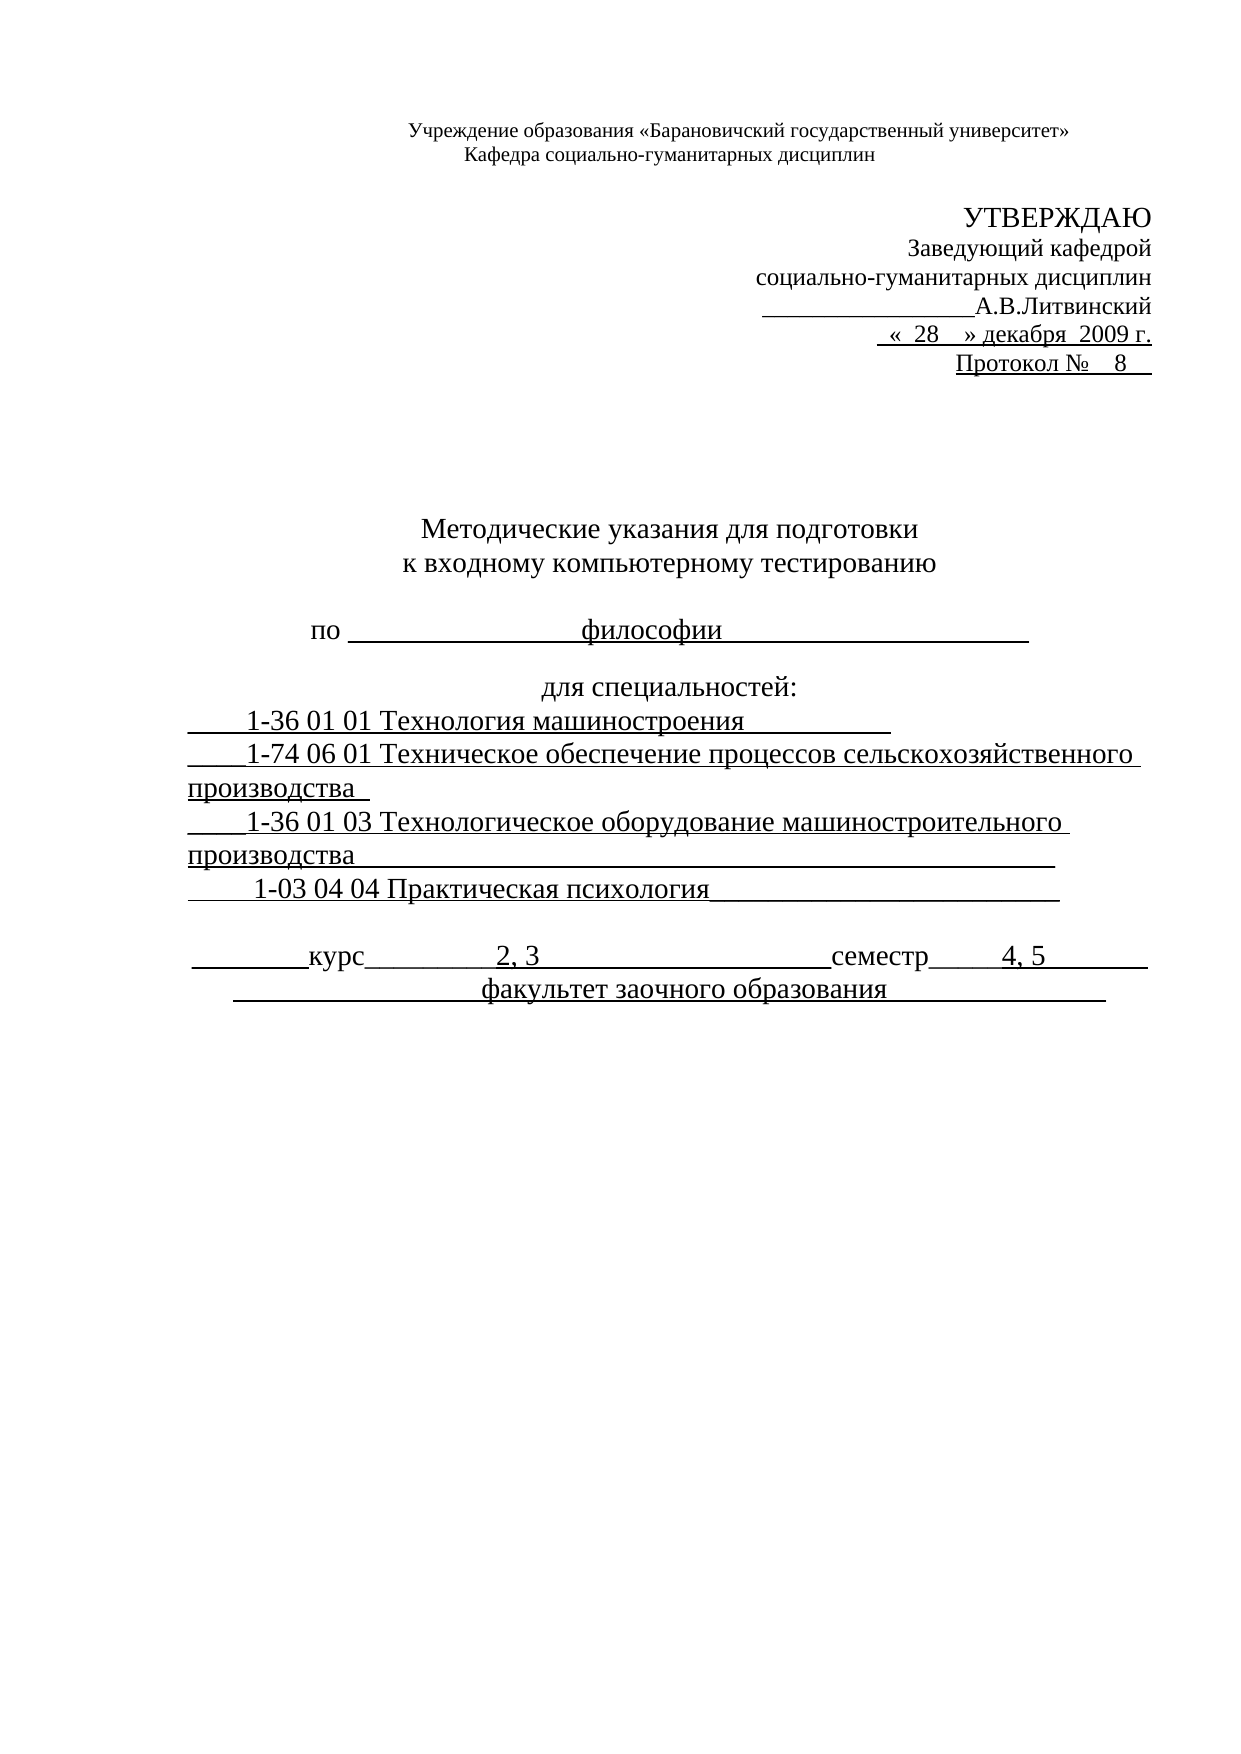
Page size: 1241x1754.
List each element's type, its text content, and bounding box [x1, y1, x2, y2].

text _________________А.В.Литвинский [187, 291, 1152, 319]
text 1-03 04 04 Практическая психология________________________ [187, 871, 1152, 904]
text Кафедра социально-гуманитарных дисциплин [187, 142, 1152, 166]
text для специальностей: [187, 669, 1152, 703]
text по ________________философии_____________________ [187, 612, 1152, 645]
text УТВЕРЖДАЮ [187, 200, 1152, 233]
text ____1-36 01 03 Технологическое оборудование машиностроительного производства________________________________________________ [187, 804, 1152, 871]
text Учреждение образования «Барановичский государственный университет» [187, 118, 1152, 142]
text ____1-36 01 01 Технология машиностроения__________ [187, 703, 1152, 737]
text к входному компьютерному тестированию [187, 545, 1152, 578]
text социально-гуманитарных дисциплин [187, 262, 1152, 291]
text «_28__» декабря_2009 г. [187, 319, 1152, 348]
text Заведующий кафедрой [187, 233, 1152, 262]
text ____1-74 06 01 Техническое обеспечение процессов сельскохозяйственного производства_ [187, 737, 1152, 804]
text _________________факультет заочного образования_______________ [187, 971, 1152, 1005]
text Методические указания для подготовки [187, 511, 1152, 545]
text ________курс_________2, 3____________________семестр_____4, 5_______ [187, 938, 1152, 971]
text Протокол №__8__ [187, 348, 1152, 377]
